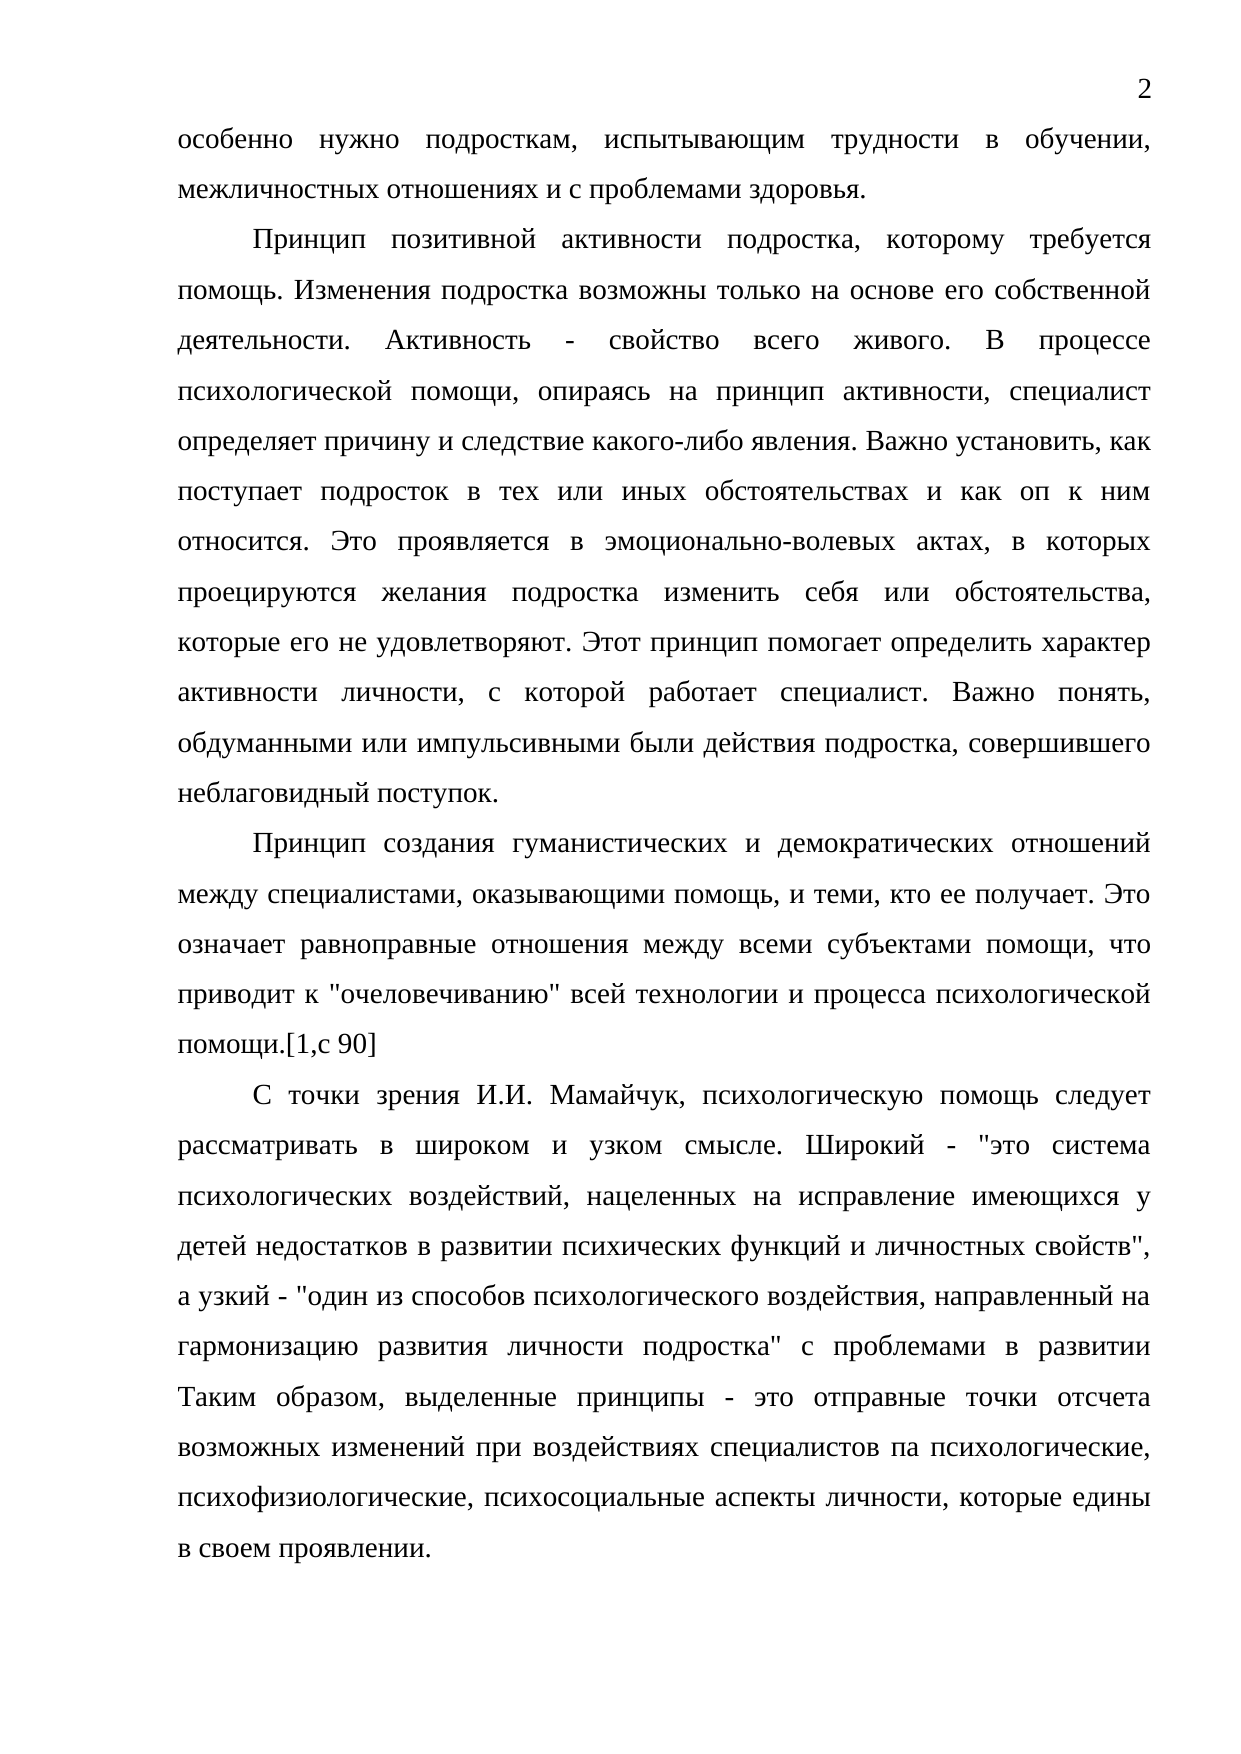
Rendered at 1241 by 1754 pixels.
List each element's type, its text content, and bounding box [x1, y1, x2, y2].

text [177, 121, 1152, 205]
text С точки зрения И.И. Мамайчук, психологическую помощь следует рассматривать в широком и узком смысле. Широкий - "это система психологических воздействий, нацеленных на исправление имеющихся у детей недостатков в развитии психических функций и личностных свойств", а узкий - "один из способов психологического воздействия, направленный на гармонизацию развития личности подростка" с проблемами в развитии Таким образом, выделенные принципы - это отправные точки отсчета возможных изменений при воздействиях специалистов па психологические, психофизиологические, психосоциальные аспекты личности, которые едины в своем проявлении. [177, 1077, 1152, 1563]
text Принцип позитивной активности подростка, которому требуется помощь. Изменения подростка возможны только на основе его собственной деятельности. Активность - свойство всего живого. В процессе психологической помощи, опираясь на принцип активности, специалист определяет причину и следствие какого-либо явления. Важно установить, как поступает подросток в тех или иных обстоятельствах и как оп к ним относится. Это проявляется в эмоционально-волевых актах, в которых проецируются желания подростка изменить себя или обстоятельства, которые его не удовлетворяют. Этот принцип помогает определить характер активности личности, с которой работает специалист. Важно понять, обдуманными или импульсивными были действия подростка, совершившего неблаговидный поступок. [177, 222, 1152, 809]
text Принцип создания гуманистических и демократических отношений между специалистами, оказывающими помощь, и теми, кто ее получает. Это означает равноправные отношения между всеми субъектами помощи, что приводит к "очеловечиванию" всей технологии и процесса психологической помощи.[1,c 90] [177, 825, 1152, 1060]
